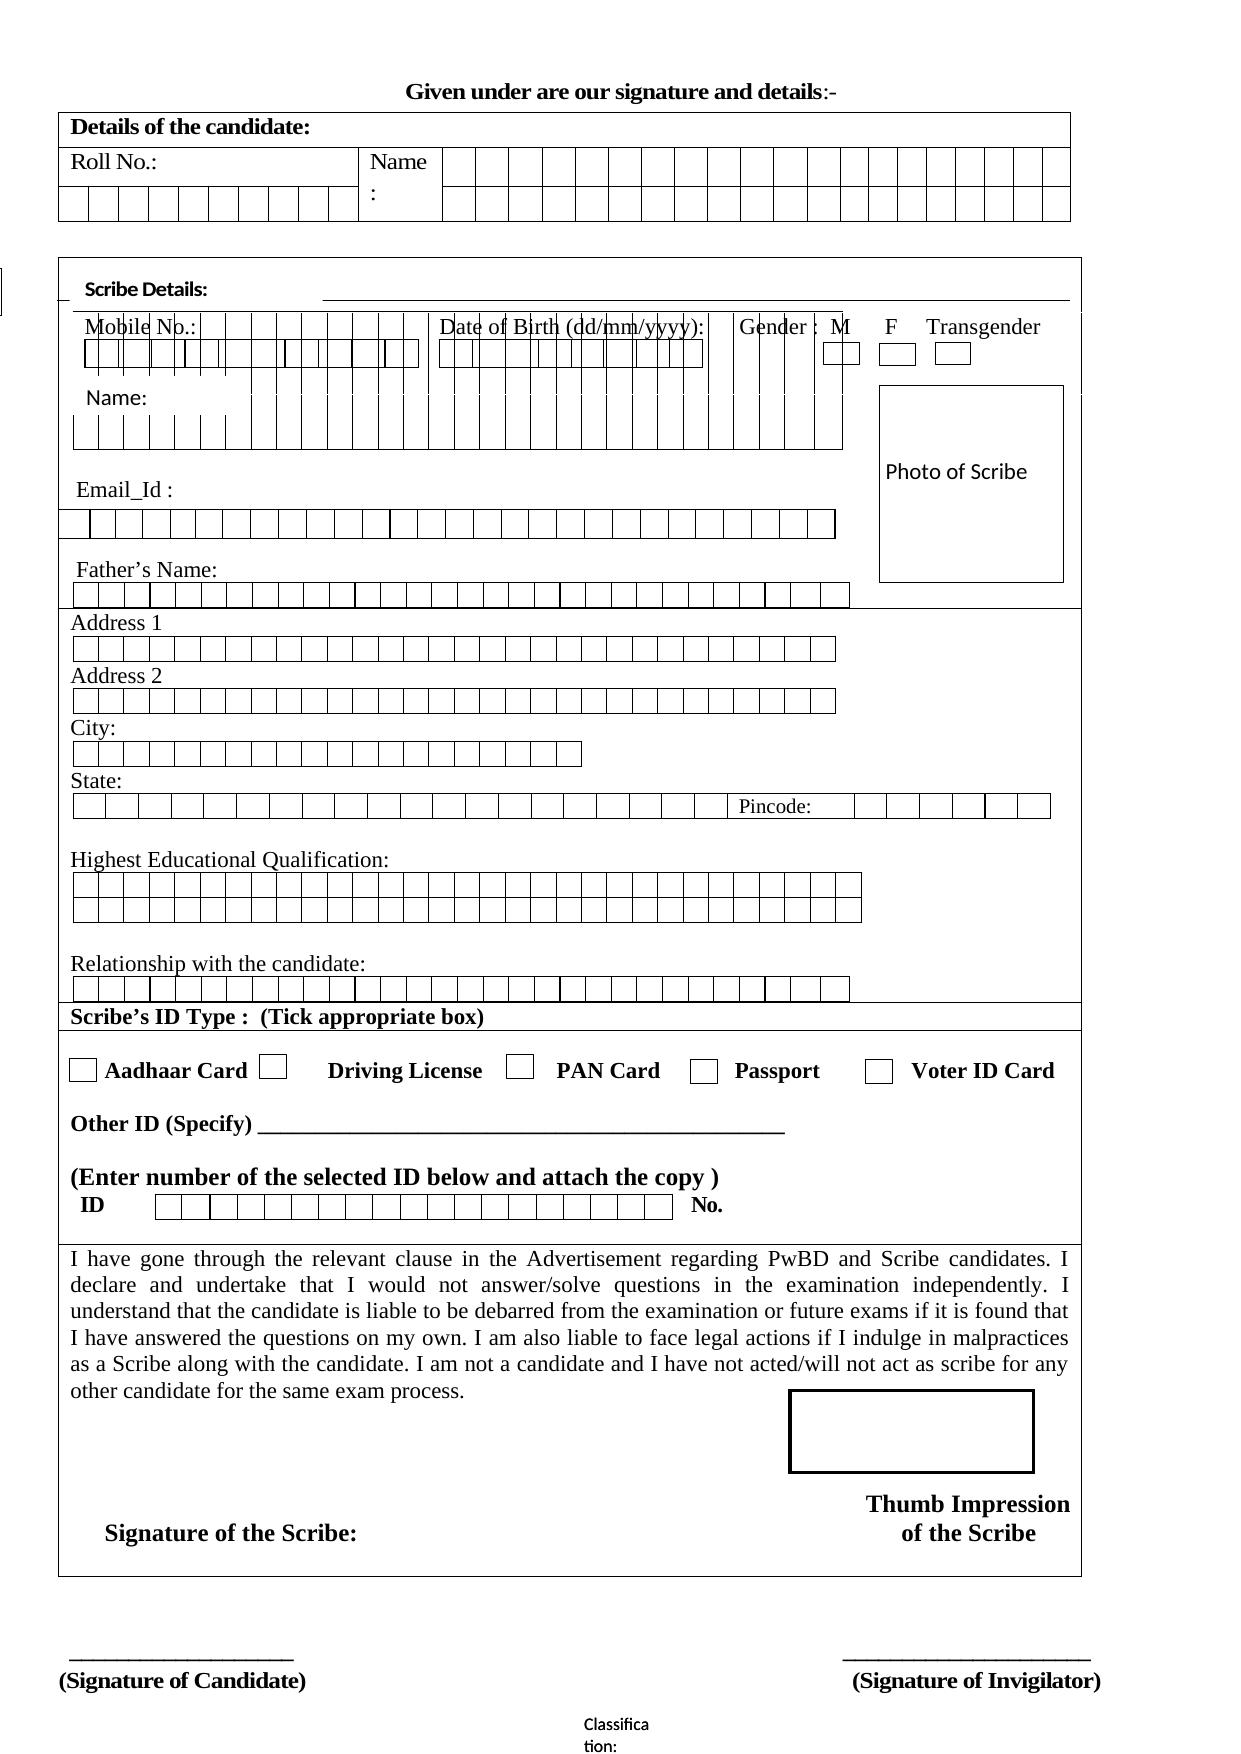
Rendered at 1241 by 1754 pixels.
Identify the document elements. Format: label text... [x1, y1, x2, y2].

table_cell [239, 187, 268, 221]
table_cell [898, 148, 926, 186]
table_cell [179, 187, 208, 221]
table_cell [476, 187, 508, 221]
table_cell [1043, 148, 1070, 186]
table_header Details of the candidate: [59, 113, 1070, 147]
table_cell Roll No.: [59, 148, 358, 186]
table_cell [869, 187, 897, 221]
table_header Email_Id : Father’s Name: [59, 258, 1081, 608]
table_cell [576, 148, 608, 186]
table_cell [543, 148, 575, 186]
table_cell [869, 148, 897, 186]
table_cell [642, 187, 674, 221]
table_cell [89, 187, 118, 221]
table_cell [841, 148, 868, 186]
table_cell [708, 187, 740, 221]
table_cell [956, 187, 984, 221]
table_cell [543, 187, 575, 221]
table_cell [741, 148, 773, 186]
table_cell [956, 148, 984, 186]
table_cell Name: [359, 148, 442, 221]
table_cell [708, 148, 740, 186]
table_cell [476, 148, 508, 186]
table_cell [808, 148, 840, 186]
table_cell [898, 187, 926, 221]
table_cell [985, 187, 1013, 221]
table_cell [927, 187, 955, 221]
table_cell [149, 187, 178, 221]
table_cell [1014, 187, 1042, 221]
table_cell [443, 187, 475, 221]
table_cell [59, 187, 88, 221]
table_cell [609, 187, 641, 221]
table_cell [576, 187, 608, 221]
table_cell [329, 187, 358, 221]
text ___________________ _____________________ [58, 1637, 1184, 1663]
table_cell [1014, 148, 1042, 186]
text (Signature of Candidate) (Signature of Invigilator) [58, 1667, 1184, 1693]
table_cell Aadhaar Card Driving License PAN Card Passport Voter ID Card Other ID (Specify) ______________________________________________ (Enter number of the selected ID below and attach the copy ) ID No. [59, 1031, 1081, 1244]
table_cell [741, 187, 773, 221]
table_cell [1043, 187, 1070, 221]
table_cell [509, 187, 542, 221]
table_cell [642, 148, 674, 186]
table_cell [808, 187, 840, 221]
table_cell Scribe’s ID Type : (Tick appropriate box) [59, 1003, 1081, 1029]
table_cell I have gone through the relevant clause in the Advertisement regarding PwBD and Scribe candidates. I declare and undertake that I would not answer/solve questions in the examination independently. I understand that the candidate is liable to be debarred from the examination or future exams if it is found that I have answered the questions on my own. I am also liable to face legal actions if I indulge in malpractices as a Scribe along with the candidate. I am not a candidate and I have not acted/will not act as scribe for any other candidate for the same exam process. Thumb Impression Signature of the Scribe: of the Scribe [59, 1245, 1081, 1576]
table_cell [841, 187, 868, 221]
table_cell [443, 148, 475, 186]
table_cell [675, 187, 707, 221]
table_cell [299, 187, 328, 221]
table_cell [269, 187, 298, 221]
table_cell [927, 148, 955, 186]
table_cell [119, 187, 148, 221]
table_cell [675, 148, 707, 186]
text Given under are our signature and details:- [58, 78, 1184, 105]
table_cell [509, 148, 542, 186]
table_cell [209, 187, 238, 221]
table_cell [774, 187, 807, 221]
table_cell [609, 148, 641, 186]
table_cell [774, 148, 807, 186]
table_cell [985, 148, 1013, 186]
table_cell Address 1 Address 2 City: State: Highest Educational Qualification: Relationship with the candidate: [59, 609, 1081, 1002]
